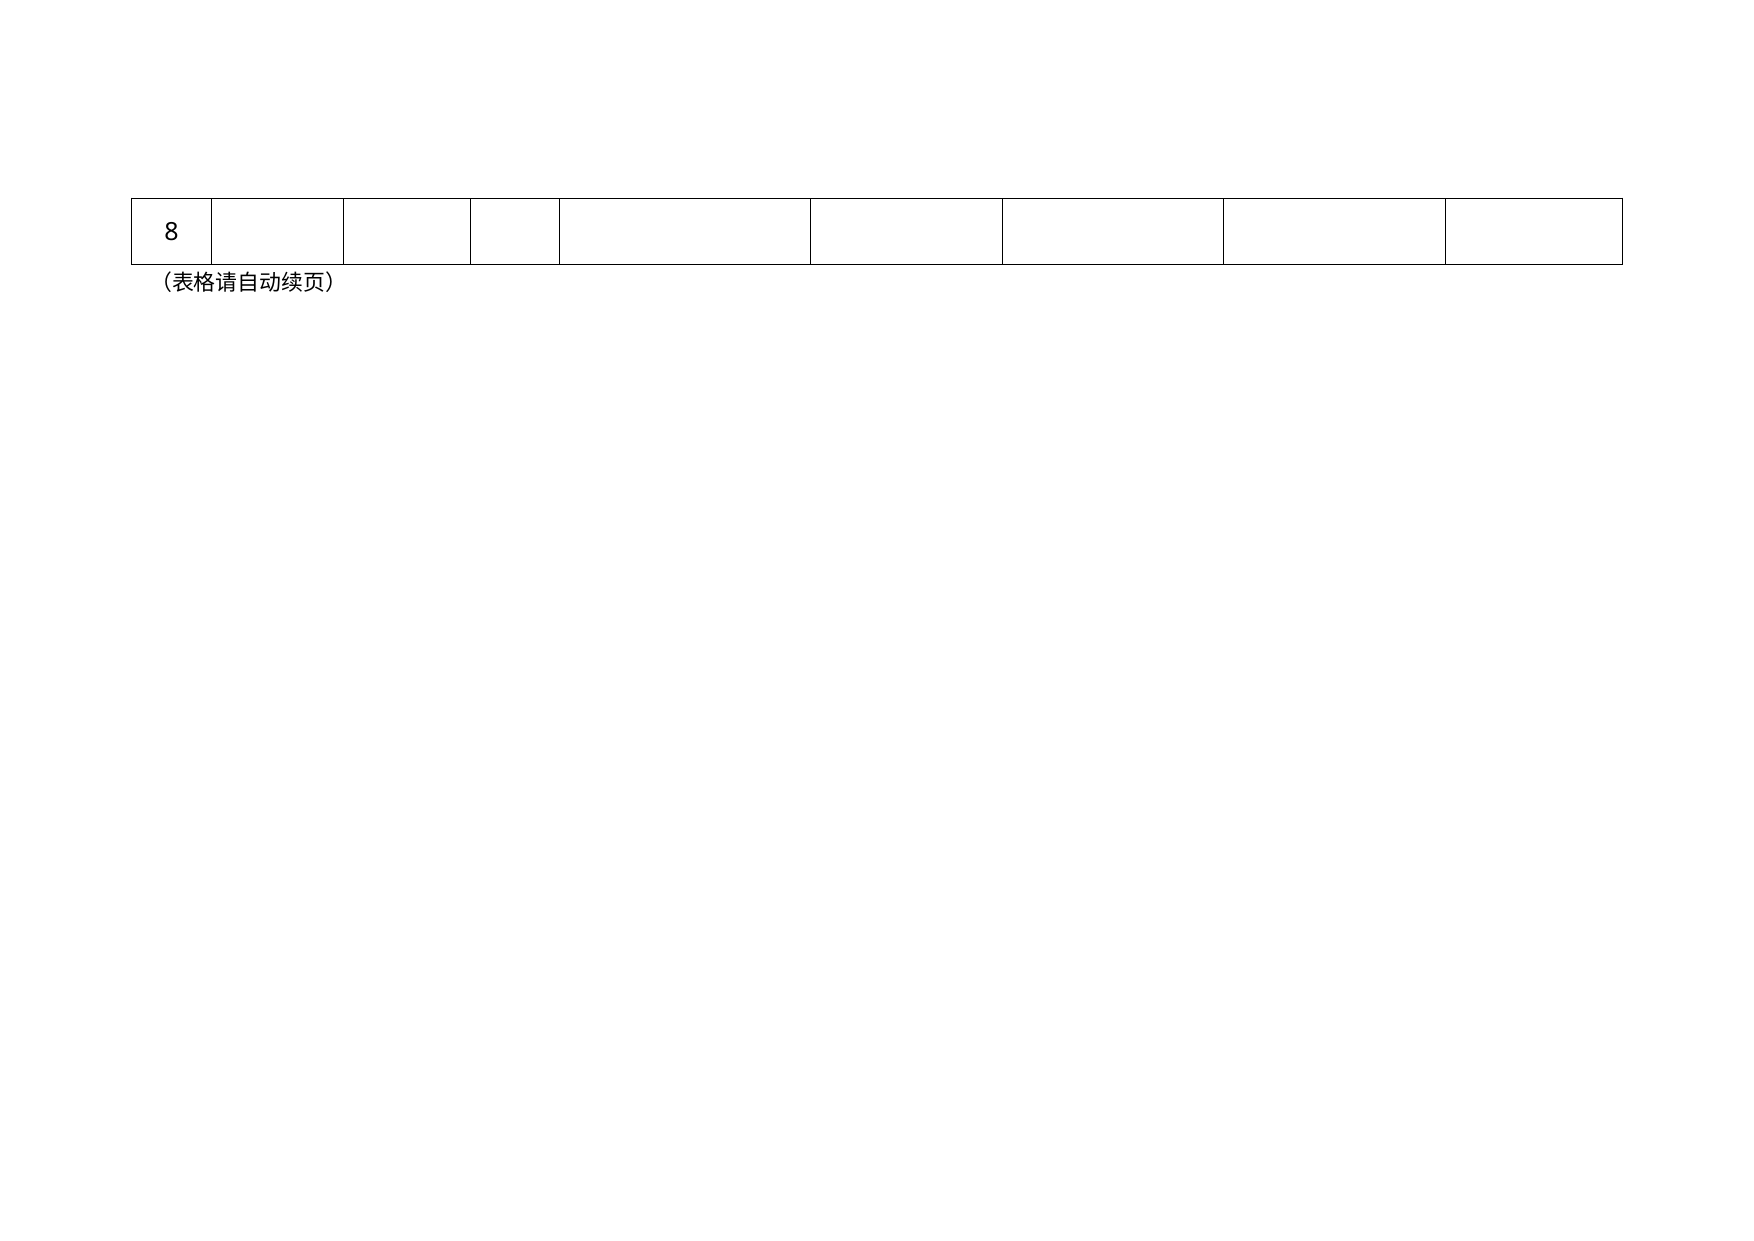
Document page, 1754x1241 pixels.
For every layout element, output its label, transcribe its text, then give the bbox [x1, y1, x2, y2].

table_cell [560, 199, 810, 264]
table_cell [471, 199, 559, 264]
table_cell 8 [132, 199, 211, 264]
table_cell [1224, 199, 1445, 264]
table_cell [1446, 199, 1622, 264]
text （表格请自动续页） [150, 265, 1604, 297]
table_cell [811, 199, 1002, 264]
table_cell [344, 199, 470, 264]
table_cell [1003, 199, 1223, 264]
table_cell [212, 199, 343, 264]
